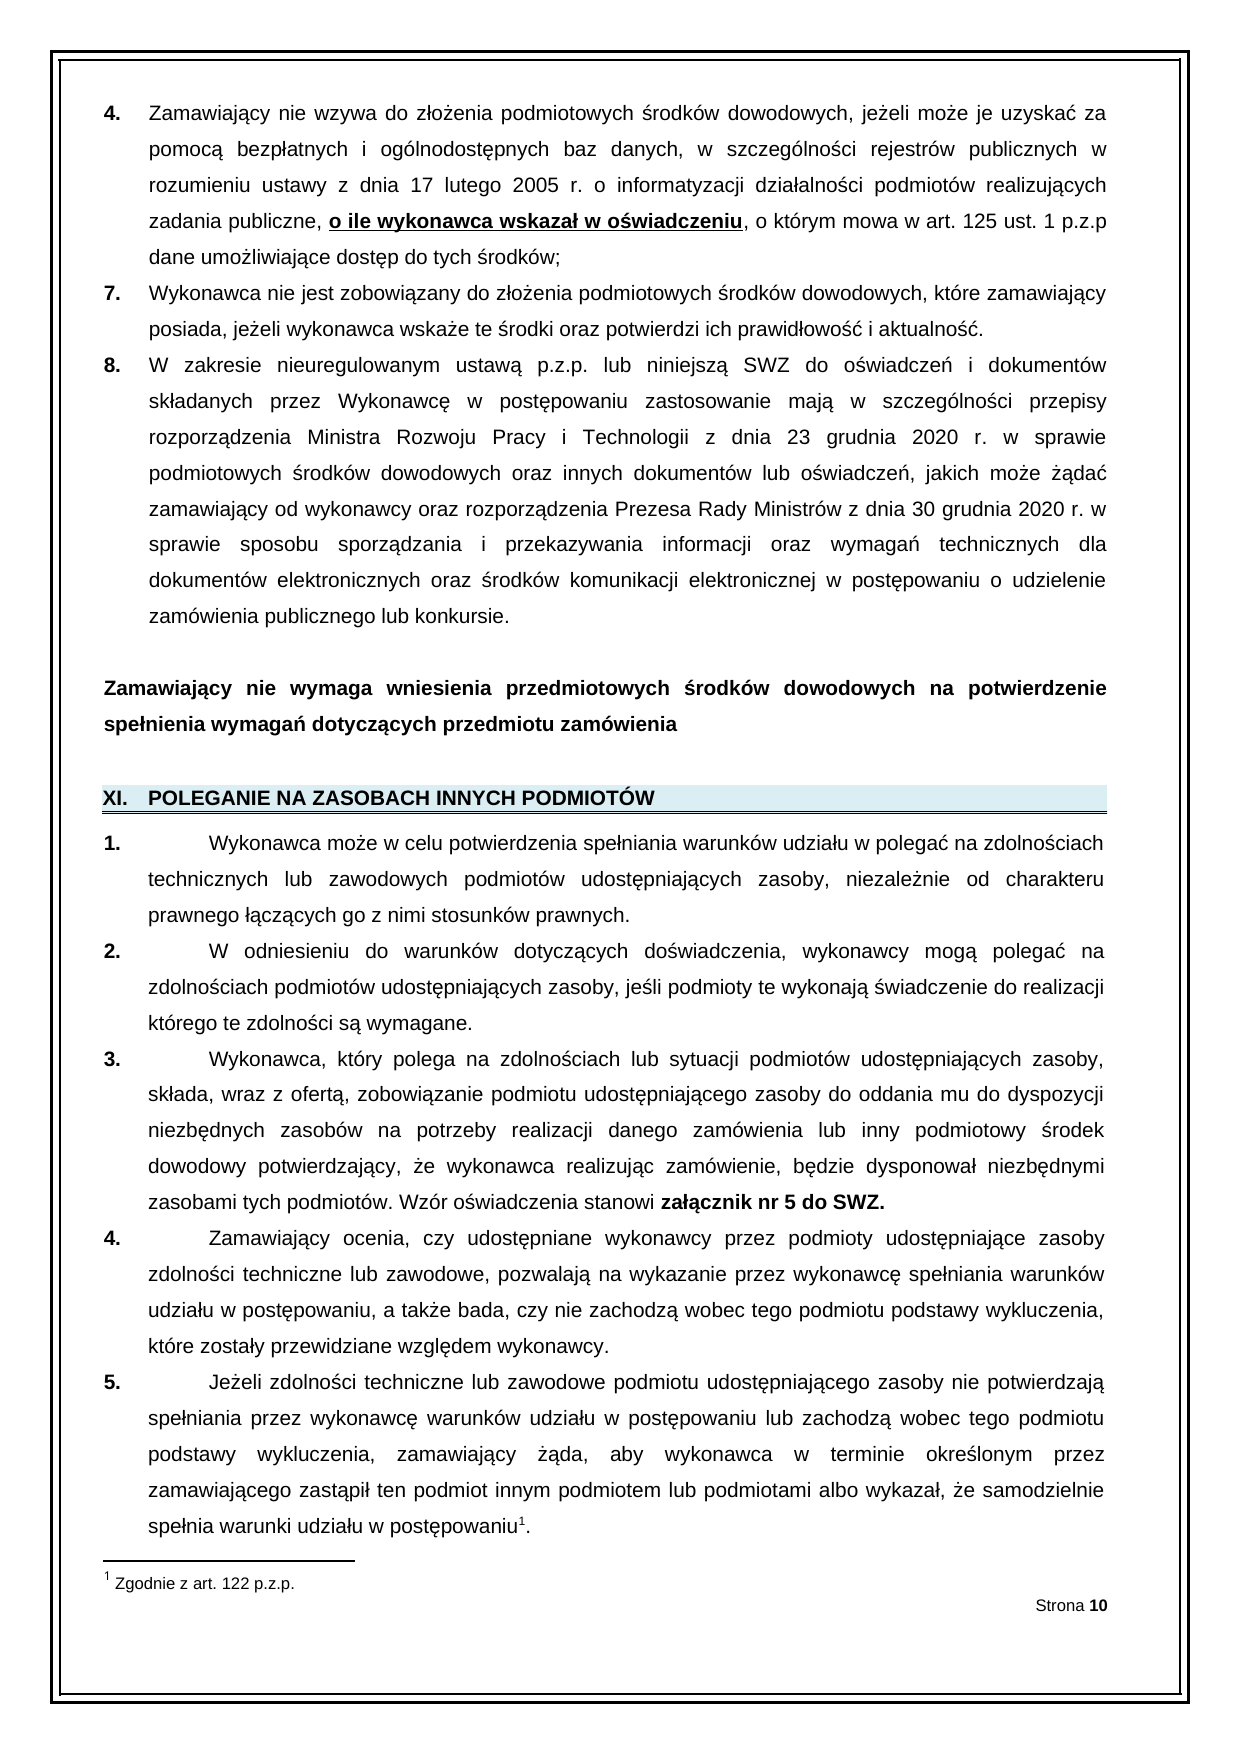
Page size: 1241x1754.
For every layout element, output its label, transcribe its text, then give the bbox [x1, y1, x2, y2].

list POLEGANIE NA ZASOBACH INNYCH PODMIOTÓW [102, 785, 1107, 811]
list Zamawiający nie wzywa do złożenia podmiotowych środków dowodowych, jeżeli może je uzyskać za pomocą bezpłatnych i ogólnodostępnych baz danych, w szczególności rejestrów publicznych w rozumieniu ustawy z dnia 17 lutego 2005 r. o informatyzacji działalności podmiotów realizujących zadania publiczne, o ile wykonawca wskazał w oświadczeniu, o którym mowa w art. 125 ust. 1 p.z.p dane umożliwiające dostęp do tych środków; [103, 101, 1107, 269]
list Wykonawca, który polega na zdolnościach lub sytuacji podmiotów udostępniających zasoby, składa, wraz z ofertą, zobowiązanie podmiotu udostępniającego zasoby do oddania mu do dyspozycji niezbędnych zasobów na potrzeby realizacji danego zamówienia lub inny podmiotowy środek dowodowy potwierdzający, że wykonawca realizując zamówienie, będzie dysponował niezbędnymi zasobami tych podmiotów. Wzór oświadczenia stanowi załącznik nr 5 do SWZ. [103, 1046, 1105, 1214]
text 8. W zakresie nieuregulowanym ustawą p.z.p. lub niniejszą SWZ do oświadczeń i dokumentów składanych przez Wykonawcę w postępowaniu zastosowanie mają w szczególności przepisy rozporządzenia Ministra Rozwoju Pracy i Technologii z dnia 23 grudnia 2020 r. w sprawie podmiotowych środków dowodowych oraz innych dokumentów lub oświadczeń, jakich może żądać zamawiający od wykonawcy oraz rozporządzenia Prezesa Rady Ministrów z dnia 30 grudnia 2020 r. w sprawie sposobu sporządzania i przekazywania informacji oraz wymagań technicznych dla dokumentów elektronicznych oraz środków komunikacji elektronicznej w postępowaniu o udzielenie zamówienia publicznego lub konkursie. [103, 353, 1107, 628]
list Zamawiający nie wymaga wniesienia przedmiotowych środków dowodowych na potwierdzenie spełnienia wymagań dotyczących przedmiotu zamówienia [103, 676, 1107, 736]
list Wykonawca może w celu potwierdzenia spełniania warunków udziału w polegać na zdolnościach technicznych lub zawodowych podmiotów udostępniających zasoby, niezależnie od charakteru prawnego łączących go z nimi stosunków prawnych. [103, 831, 1105, 927]
list Zamawiający ocenia, czy udostępniane wykonawcy przez podmioty udostępniające zasoby zdolności techniczne lub zawodowe, pozwalają na wykazanie przez wykonawcę spełniania warunków udziału w postępowaniu, a także bada, czy nie zachodzą wobec tego podmiotu podstawy wykluczenia, które zostały przewidziane względem wykonawcy. [103, 1226, 1105, 1358]
list W odniesieniu do warunków dotyczących doświadczenia, wykonawcy mogą polegać na zdolnościach podmiotów udostępniających zasoby, jeśli podmioty te wykonają świadczenie do realizacji którego te zdolności są wymagane. [103, 938, 1105, 1034]
text 7. Wykonawca nie jest zobowiązany do złożenia podmiotowych środków dowodowych, które zamawiający posiada, jeżeli wykonawca wskaże te środki oraz potwierdzi ich prawidłowość i aktualność. [103, 281, 1107, 341]
list Jeżeli zdolności techniczne lub zawodowe podmiotu udostępniającego zasoby nie potwierdzają spełniania przez wykonawcę warunków udziału w postępowaniu lub zachodzą wobec tego podmiotu podstawy wykluczenia, zamawiający żąda, aby wykonawca w terminie określonym przez zamawiającego zastąpił ten podmiot innym podmiotem lub podmiotami albo wykazał, że samodzielnie spełnia warunki udziału w postępowaniu. [103, 1370, 1105, 1537]
